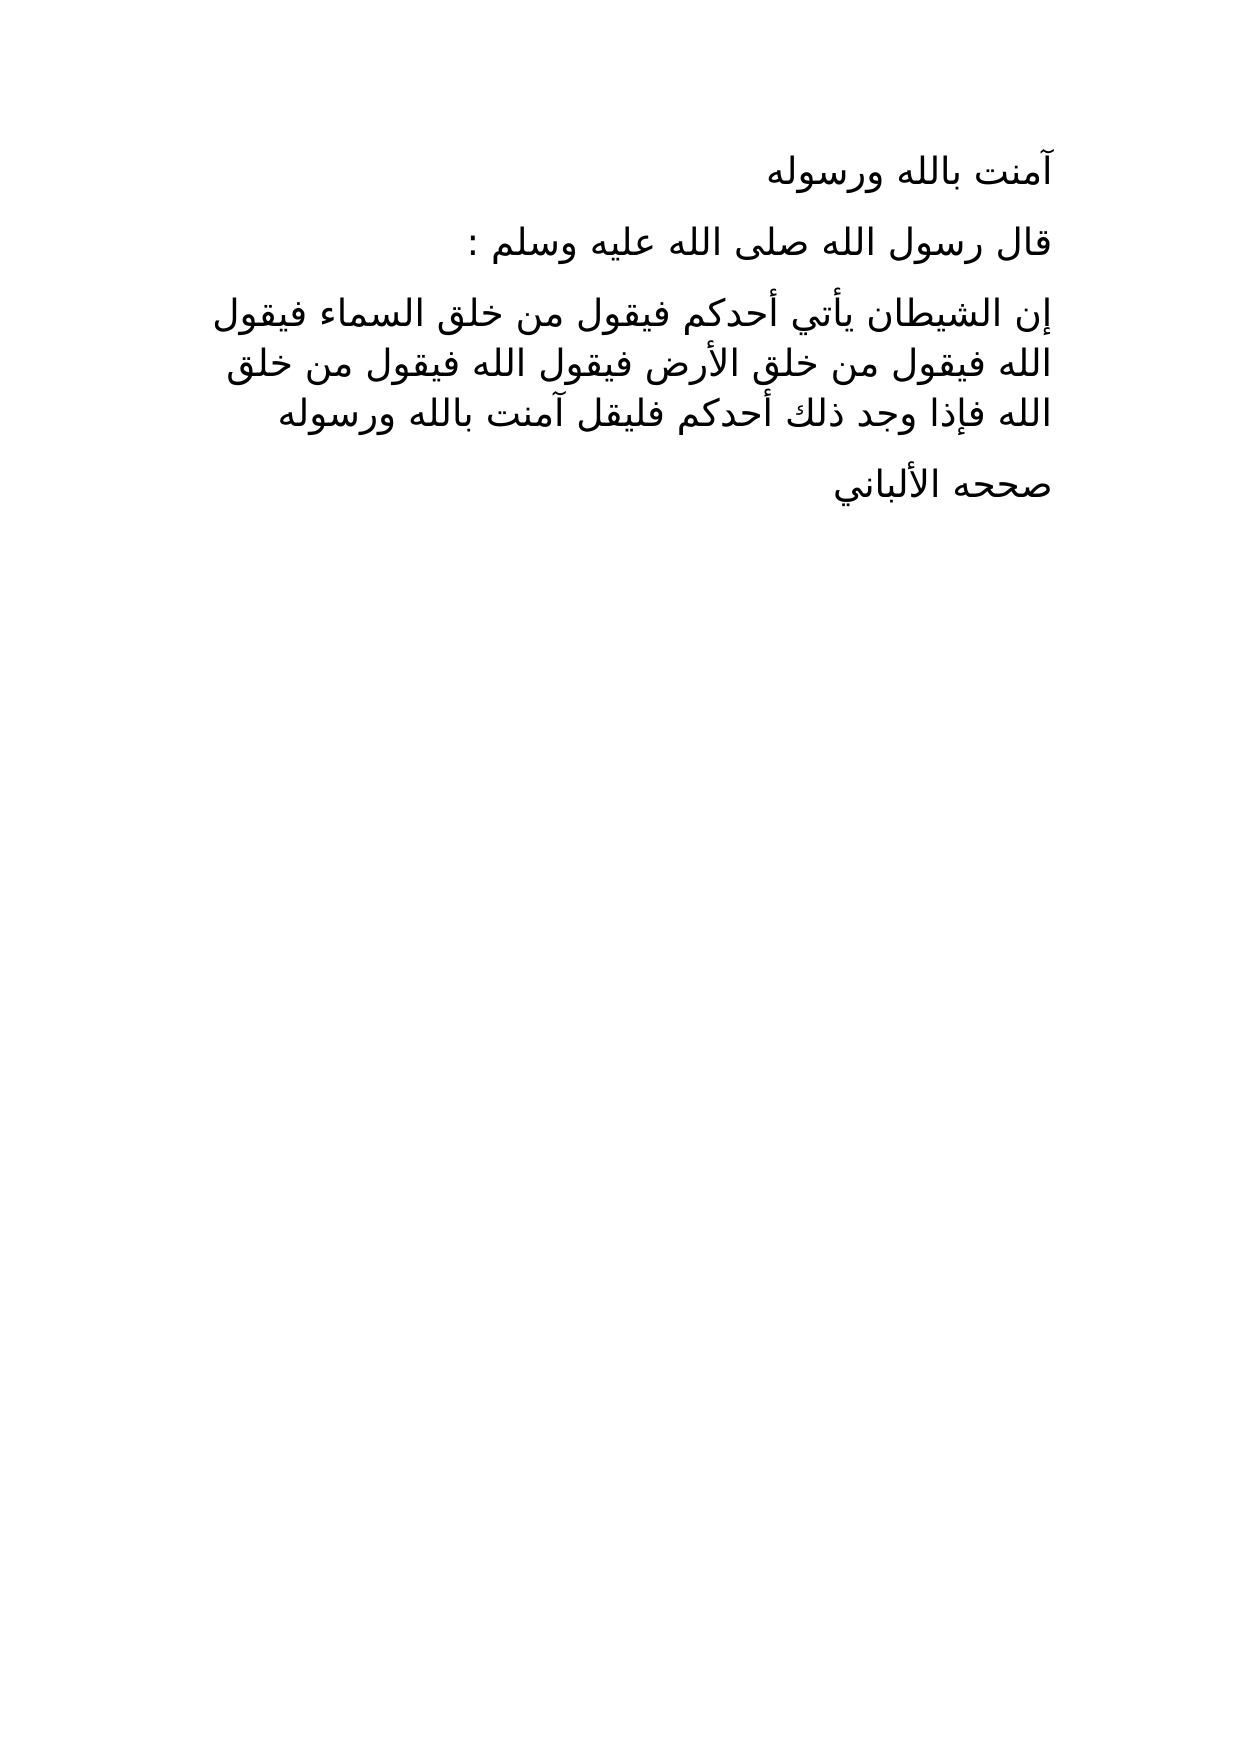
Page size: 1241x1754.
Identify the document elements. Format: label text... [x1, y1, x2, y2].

text آمنت بالله ورسوله [187, 150, 1053, 194]
text إن الشيطان يأتي أحدكم فيقول من خلق السماء فيقول الله فيقول من خلق الأرض فيقول الله فيقول من خلق الله فإذا وجد ذلك أحدكم فليقل آمنت بالله ورسوله [187, 292, 1053, 436]
text قال رسول الله صلى الله عليه وسلم : [187, 221, 1053, 264]
text صححه الألباني [187, 463, 1053, 507]
